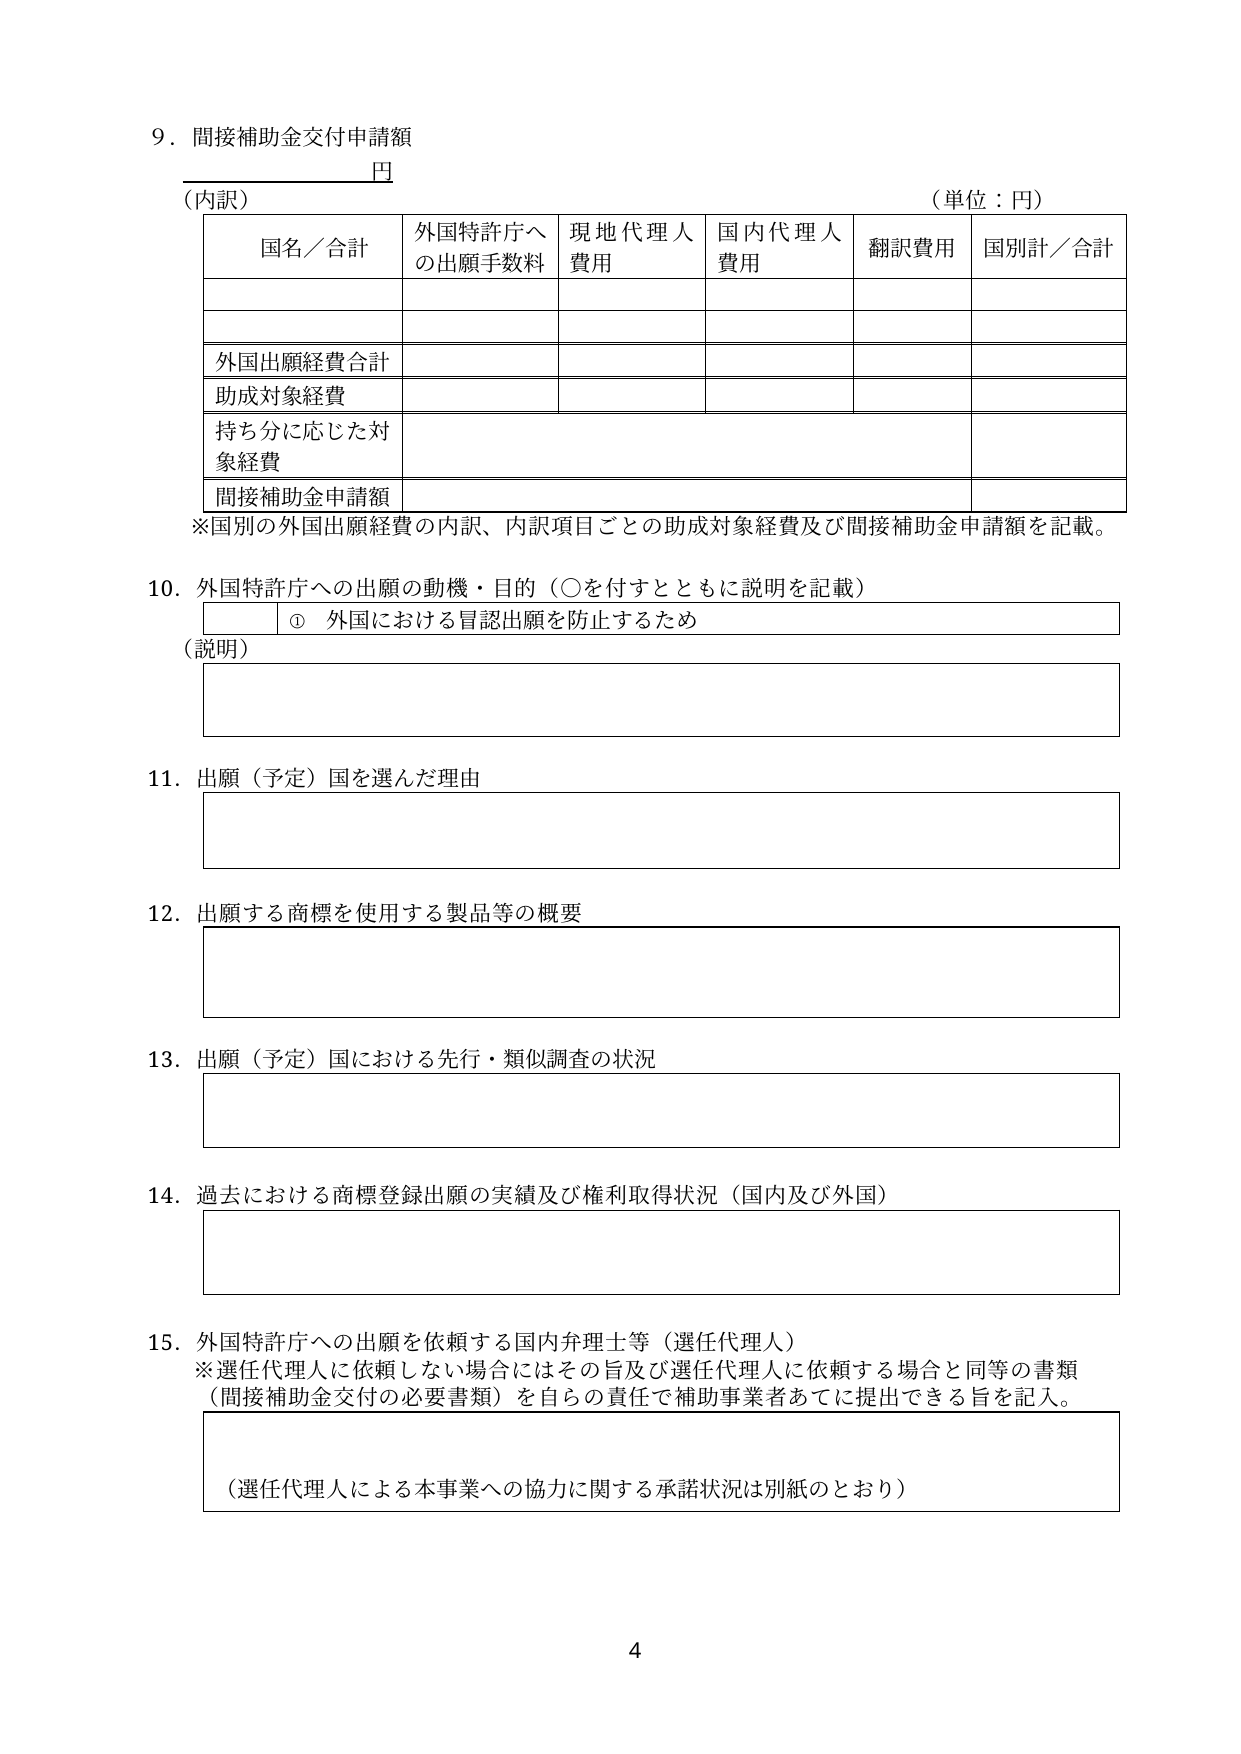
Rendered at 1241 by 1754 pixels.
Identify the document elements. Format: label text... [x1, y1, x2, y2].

table_header [204, 928, 1119, 1017]
table_cell [204, 311, 402, 342]
table_cell [706, 279, 853, 310]
table_cell 持ち分に応じた対象経費 [204, 414, 402, 477]
text 11．出願（予定）国を選んだ理由 [148, 764, 1129, 792]
table_cell [972, 345, 1126, 376]
table_cell 外国出願経費合計 [204, 345, 402, 376]
table_cell [854, 311, 971, 342]
table_header [204, 664, 1119, 736]
table_cell [706, 311, 853, 342]
table_cell [559, 311, 705, 342]
table_header （選任代理人による本事業への協力に関する承諾状況は別紙のとおり） [204, 1413, 1119, 1511]
table_header 国内代理人費用 [706, 215, 853, 278]
table_cell [559, 345, 705, 376]
table_header 翻訳費用 [854, 215, 971, 278]
table_cell [706, 379, 853, 411]
text （間接補助金交付の必要書類）を自らの責任で補助事業者あてに提出できる旨を記入。 [148, 1384, 1129, 1411]
table_cell [559, 279, 705, 310]
text 14．過去における商標登録出願の実績及び権利取得状況（国内及び外国） [148, 1182, 1129, 1209]
table_header 国名／合計 [204, 215, 402, 278]
table_cell [972, 311, 1126, 342]
table_cell [403, 279, 558, 310]
table_cell [854, 379, 971, 411]
table_cell [403, 345, 558, 376]
table_cell [972, 279, 1126, 310]
table_header 外国特許庁への出願手数料 [403, 215, 558, 278]
table_header 国別計／合計 [972, 215, 1126, 278]
table_cell [972, 480, 1126, 511]
text 13．出願（予定）国における先行・類似調査の状況 [148, 1045, 1129, 1073]
table_cell [854, 345, 971, 376]
table_cell [854, 279, 971, 310]
table_cell 間接補助金申請額 [204, 480, 402, 511]
text 12．出願する商標を使用する製品等の概要 [148, 899, 1129, 926]
text 15．外国特許庁への出願を依頼する国内弁理士等（選任代理人） [148, 1329, 1129, 1356]
table_header [204, 1074, 1119, 1147]
text ※国別の外国出願経費の内訳、内訳項目ごとの助成対象経費及び間接補助金申請額を記載。 [191, 512, 1129, 540]
table_cell [706, 345, 853, 376]
table_header [204, 1211, 1119, 1293]
text （説明） [148, 635, 1129, 663]
table_cell [972, 414, 1126, 477]
table_header [204, 603, 277, 634]
table_cell [204, 279, 402, 310]
table_header 外国における冒認出願を防止するため [278, 603, 1119, 634]
table_header 現地代理人費用 [559, 215, 705, 278]
text ※選任代理人に依頼しない場合にはその旨及び選任代理人に依頼する場合と同等の書類 [148, 1356, 1129, 1384]
table_cell [403, 414, 971, 477]
table_cell [403, 311, 558, 342]
text 10．外国特許庁への出願の動機・目的（○を付すとともに説明を記載） [148, 574, 1129, 602]
table_cell [403, 480, 971, 511]
table_cell [972, 379, 1126, 411]
text （内訳） （単位：円） [148, 187, 1137, 214]
table_cell 助成対象経費 [204, 379, 402, 411]
text 円 [148, 152, 1122, 187]
table_header [204, 793, 1119, 868]
text ９．間接補助金交付申請額 [148, 118, 1122, 152]
table_cell [559, 379, 705, 411]
table_cell [403, 379, 558, 411]
